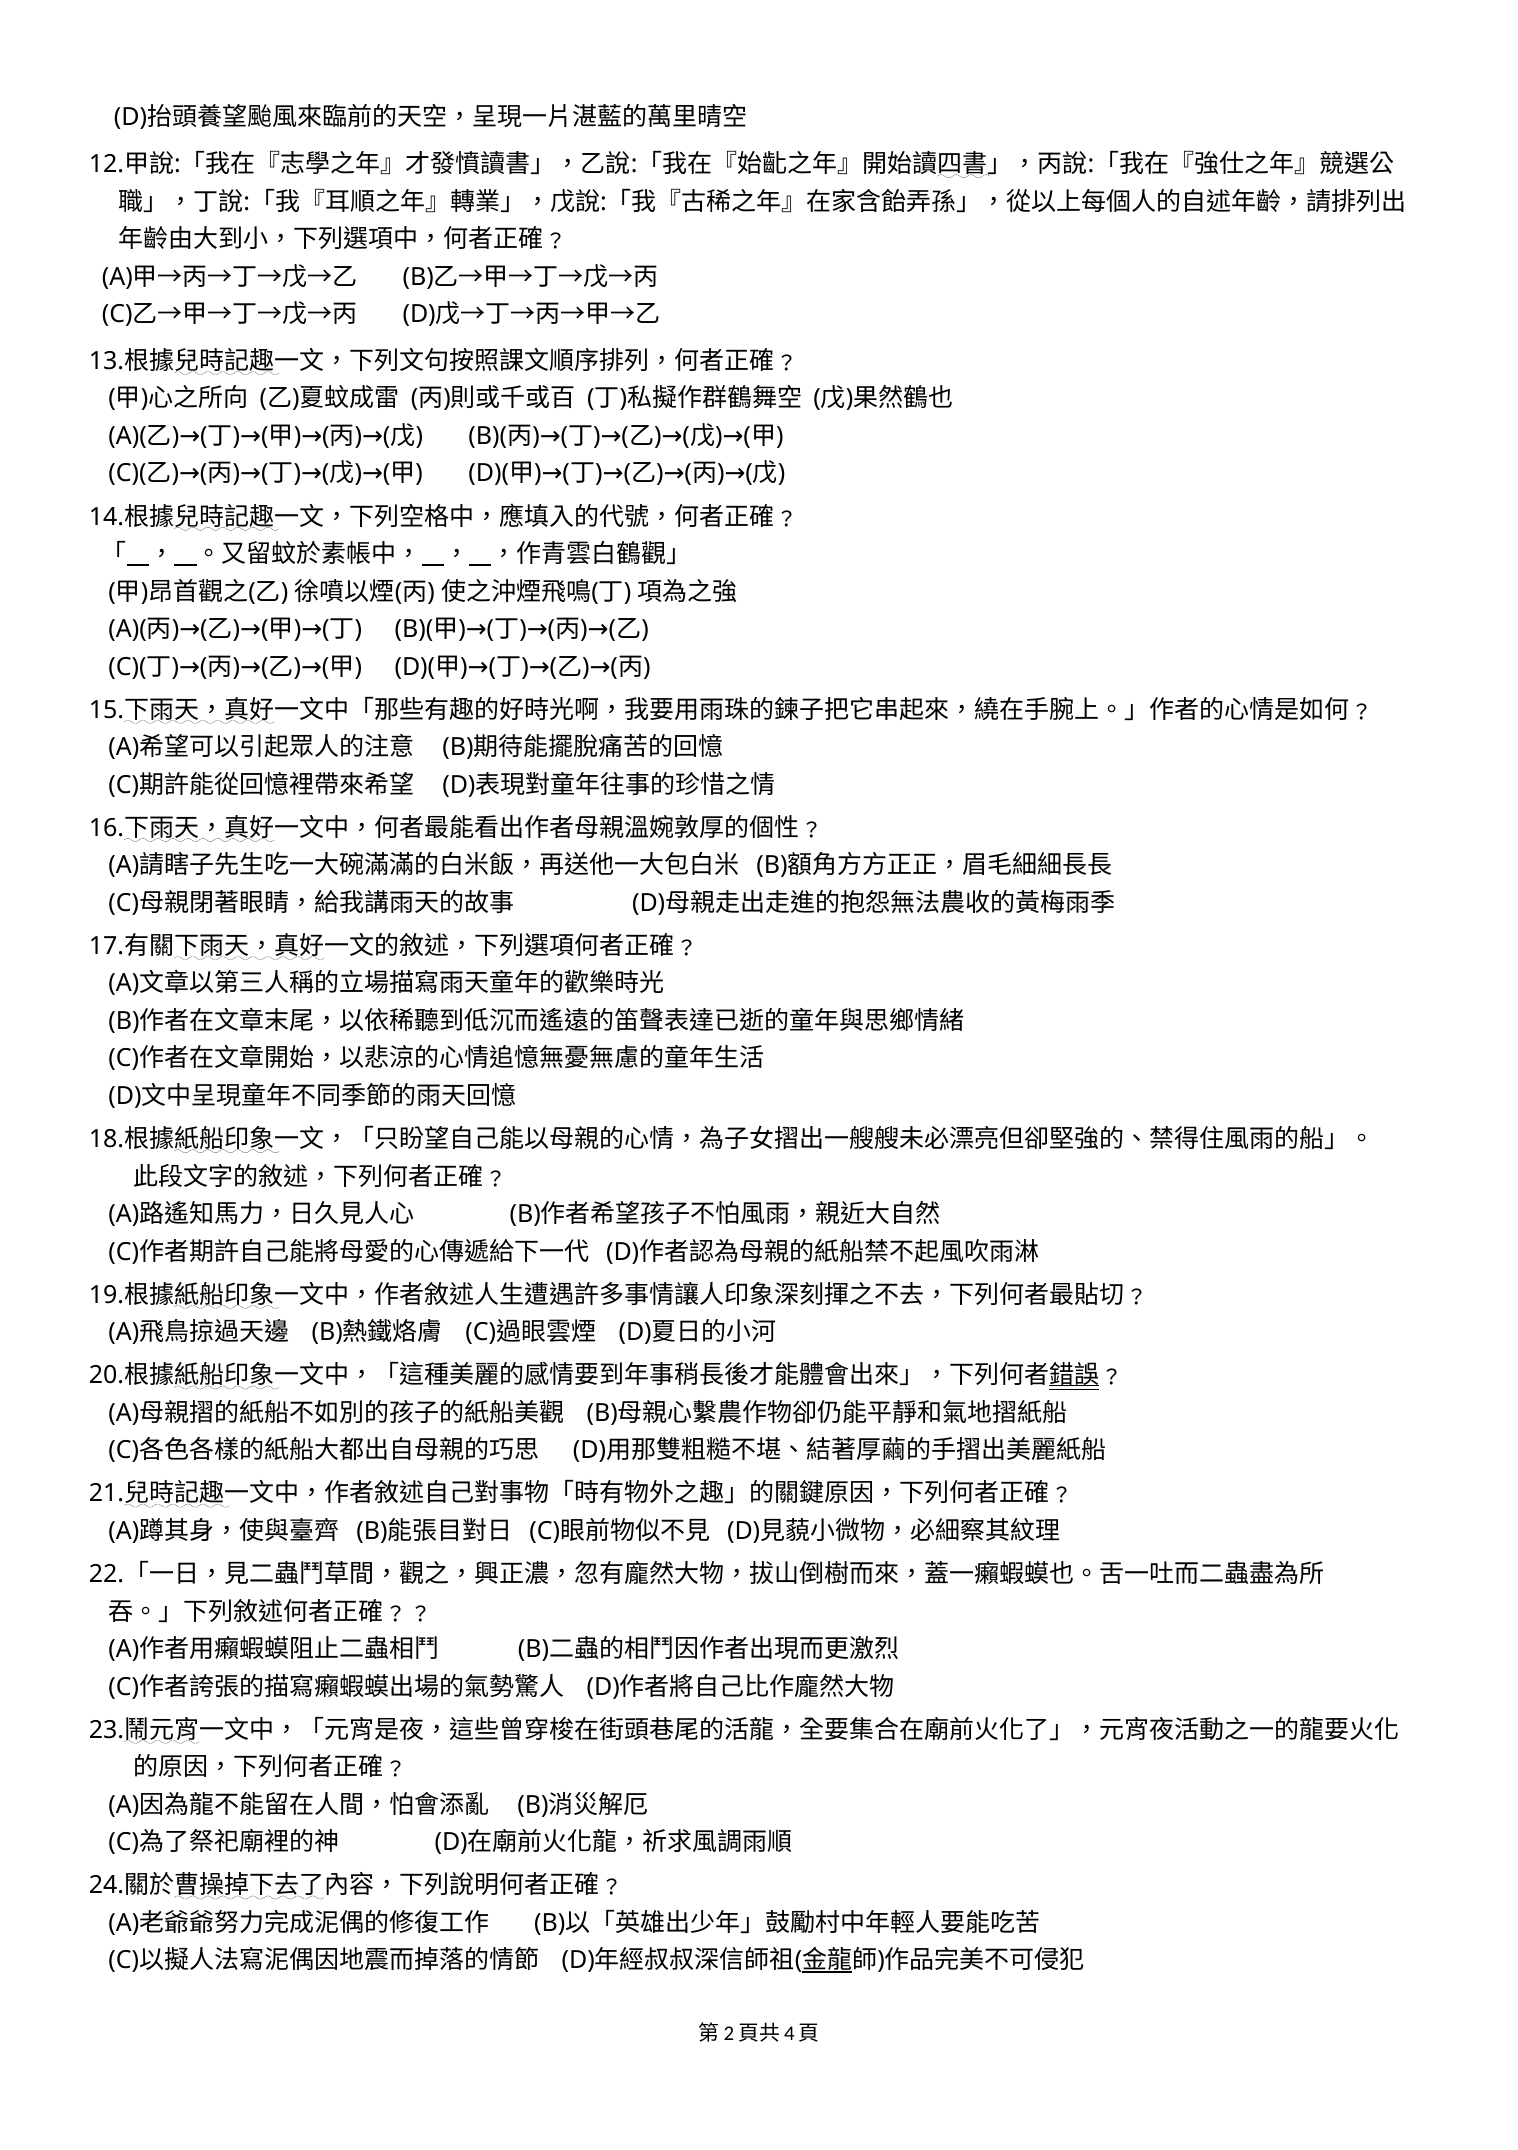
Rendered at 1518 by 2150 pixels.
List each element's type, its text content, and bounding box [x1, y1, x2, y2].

text (A)(丙)→(乙)→(甲)→(丁) (B)(甲)→(丁)→(丙)→(乙) [89, 608, 1429, 645]
text (甲)昂首觀之(乙) 徐噴以煙(丙) 使之沖煙飛鳴(丁) 項為之強 [89, 570, 1429, 608]
text (C)以擬人法寫泥偶因地震而掉落的情節 (D)年經叔叔深信師祖(金龍師)作品完美不可侵犯 [89, 1939, 1429, 1977]
text 12.甲說:「我在『志學之年』才發憤讀書」，乙說:「我在『始齔之年』開始讀四書」，丙說:「我在『強仕之年』競選公職」，丁說:「我『耳順之年』轉業」，戊說:「我『古稀之年』在家含飴弄孫」，從以上每個人的自述年齡，請排列出年齡由大到小，下列選項中，何者正確﹖ [89, 143, 1429, 255]
text 17.有關下雨天，真好一文的敘述，下列選項何者正確﹖ [89, 925, 1429, 962]
text (C)(乙)→(丙)→(丁)→(戊)→(甲) (D)(甲)→(丁)→(乙)→(丙)→(戊) [89, 452, 1429, 490]
text (C)母親閉著眼睛，給我講雨天的故事 (D)母親走出走進的抱怨無法農收的黃梅雨季 [89, 882, 1429, 919]
text (C)各色各樣的紙船大都出自母親的巧思 (D)用那雙粗糙不堪、結著厚繭的手摺出美麗紙船 [89, 1429, 1429, 1467]
text 24.關於曹操掉下去了內容，下列說明何者正確﹖ [89, 1864, 1429, 1902]
text (B)作者在文章末尾，以依稀聽到低沉而遙遠的笛聲表達已逝的童年與思鄉情緒 [89, 1000, 1429, 1037]
text (A)因為龍不能留在人間，怕會添亂 (B)消災解厄 [89, 1783, 1429, 1821]
text (A)文章以第三人稱的立場描寫雨天童年的歡樂時光 [89, 962, 1429, 1000]
text (A)甲→丙→丁→戊→乙 (B)乙→甲→丁→戊→丙 [89, 255, 1429, 293]
text (A)(乙)→(丁)→(甲)→(丙)→(戊) (B)(丙)→(丁)→(乙)→(戊)→(甲) [89, 415, 1429, 452]
text (C)乙→甲→丁→戊→丙 (D)戊→丁→丙→甲→乙 [89, 293, 1429, 330]
text (C)作者誇張的描寫癩蝦蟆出場的氣勢驚人 (D)作者將自己比作龐然大物 [89, 1665, 1429, 1703]
text (A)路遙知馬力，日久見人心 (B)作者希望孩子不怕風雨，親近大自然 [89, 1193, 1429, 1230]
text (甲)心之所向 (乙)夏蚊成雷 (丙)則或千或百 (丁)私擬作群鶴舞空 (戊)果然鶴也 [89, 377, 1429, 415]
text (C)為了祭祀廟裡的神 (D)在廟前火化龍，祈求風調雨順 [89, 1821, 1429, 1858]
text (D)抬頭養望颱風來臨前的天空，呈現一片湛藍的萬里晴空 [89, 96, 1429, 133]
text (A)蹲其身，使與臺齊 (B)能張目對日 (C)眼前物似不見 (D)見藐小微物，必細察其紋理 [89, 1510, 1429, 1547]
text (C)(丁)→(丙)→(乙)→(甲) (D)(甲)→(丁)→(乙)→(丙) [89, 645, 1429, 683]
text 23.鬧元宵一文中，「元宵是夜，這些曾穿梭在街頭巷尾的活龍，全要集合在廟前火化了」，元宵夜活動之一的龍要火化的原因，下列何者正確﹖ [89, 1708, 1403, 1783]
text 14.根據兒時記趣一文，下列空格中，應填入的代號，何者正確﹖ [89, 495, 1429, 533]
text (A)老爺爺努力完成泥偶的修復工作 (B)以「英雄出少年」鼓勵村中年輕人要能吃苦 [89, 1902, 1429, 1939]
text (C)作者在文章開始，以悲涼的心情追憶無憂無慮的童年生活 [89, 1037, 1429, 1075]
text 吞。」下列敘述何者正確﹖﹖ [89, 1590, 1429, 1628]
text 13.根據兒時記趣一文，下列文句按照課文順序排列，何者正確﹖ [89, 340, 1429, 377]
text (C)作者期許自己能將母愛的心傳遞給下一代 (D)作者認為母親的紙船禁不起風吹雨淋 [89, 1230, 1429, 1268]
text (D)文中呈現童年不同季節的雨天回憶 [89, 1075, 1429, 1112]
text (A)請瞎子先生吃一大碗滿滿的白米飯，再送他一大包白米 (B)額角方方正正，眉毛細細長長 [89, 844, 1429, 882]
text (A)希望可以引起眾人的注意 (B)期待能擺脫痛苦的回憶 [89, 726, 1429, 763]
text (C)期許能從回憶裡帶來希望 (D)表現對童年往事的珍惜之情 [89, 763, 1429, 801]
text 16.下雨天，真好一文中，何者最能看出作者母親溫婉敦厚的個性﹖ [89, 807, 1429, 844]
text (A)作者用癩蝦蟆阻止二蟲相鬥 (B)二蟲的相鬥因作者出現而更激烈 [89, 1628, 1429, 1665]
text 21.兒時記趣一文中，作者敘述自己對事物「時有物外之趣」的關鍵原因，下列何者正確﹖ [89, 1472, 1429, 1510]
text 15.下雨天，真好一文中「那些有趣的好時光啊，我要用雨珠的鍊子把它串起來，繞在手腕上。」作者的心情是如何﹖ [89, 688, 1429, 726]
text (A)母親摺的紙船不如別的孩子的紙船美觀 (B)母親心繫農作物卻仍能平靜和氣地摺紙船 [89, 1392, 1429, 1429]
text 22.「一日，見二蟲鬥草間，觀之，興正濃，忽有龐然大物，拔山倒樹而來，蓋一癩蝦蟆也。舌一吐而二蟲盡為所 [89, 1553, 1429, 1590]
text 19.根據紙船印象一文中，作者敘述人生遭遇許多事情讓人印象深刻揮之不去，下列何者最貼切﹖ [89, 1273, 1429, 1311]
text 18.根據紙船印象一文，「只盼望自己能以母親的心情，為子女摺出一艘艘未必漂亮但卻堅強的、禁得住風雨的船」。此段文字的敘述，下列何者正確﹖ [89, 1118, 1388, 1193]
text (A)飛鳥掠過天邊 (B)熱鐵烙膚 (C)過眼雲煙 (D)夏日的小河 [89, 1311, 1429, 1348]
text 20.根據紙船印象一文中，「這種美麗的感情要到年事稍長後才能體會出來」，下列何者錯誤﹖ [89, 1354, 1429, 1392]
text 「 ， 。又留蚊於素帳中， ， ，作青雲白鶴觀」 [89, 533, 1429, 570]
